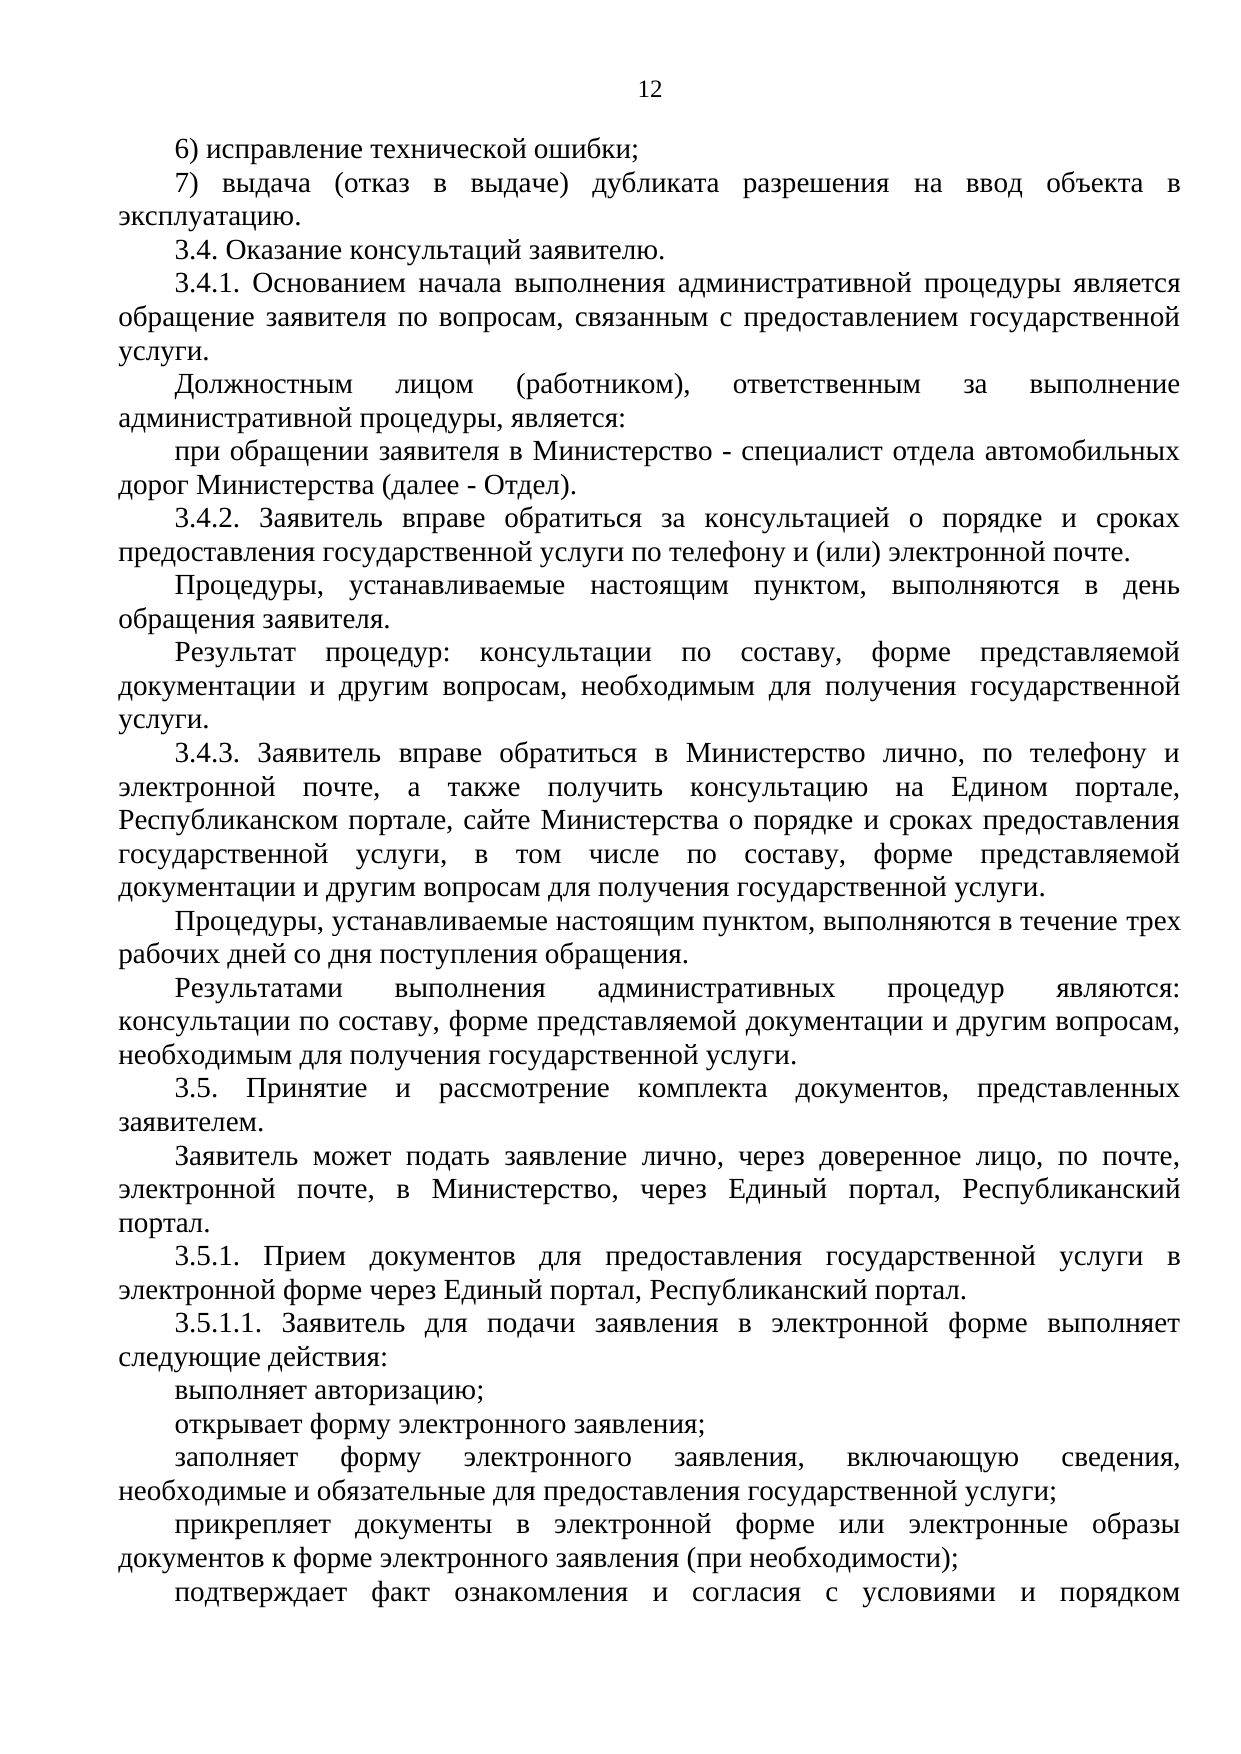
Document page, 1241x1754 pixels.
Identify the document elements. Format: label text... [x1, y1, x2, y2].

text 3.4.1. Основанием начала выполнения административной процедуры является обращение заявителя по вопросам, связанным с предоставлением государственной услуги. [118, 266, 1181, 366]
text 3.4.2. Заявитель вправе обратиться за консультацией о порядке и сроках предоставления государственной услуги по телефону и (или) электронной почте. [118, 500, 1181, 567]
text 3.4.3. Заявитель вправе обратиться в Министерство лично, по телефону и электронной почте, а также получить консультацию на Едином портале, Республиканском портале, сайте Министерства о порядке и сроках предоставления государственной услуги, в том числе по составу, форме представляемой документации и другим вопросам для получения государственной услуги. [118, 735, 1181, 903]
text 3.5.1.1. Заявитель для подачи заявления в электронной форме выполняет следующие действия: [118, 1305, 1181, 1372]
text заполняет форму электронного заявления, включающую сведения, необходимые и обязательные для предоставления государственной услуги; [118, 1439, 1181, 1507]
text 3.5. Принятие и рассмотрение комплекта документов, представленных заявителем. [118, 1071, 1181, 1138]
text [118, 1574, 1181, 1607]
text Процедуры, устанавливаемые настоящим пунктом, выполняются в течение трех рабочих дней со дня поступления обращения. [118, 903, 1181, 970]
text открывает форму электронного заявления; [118, 1406, 1181, 1439]
text Заявитель может подать заявление лично, через доверенное лицо, по почте, электронной почте, в Министерство, через Единый портал, Республиканский портал. [118, 1138, 1181, 1238]
text выполняет авторизацию; [118, 1372, 1181, 1406]
text 6) исправление технической ошибки; [118, 131, 1181, 165]
text при обращении заявителя в Министерство - специалист отдела автомобильных дорог Министерства (далее - Отдел). [118, 433, 1181, 500]
text 3.4. Оказание консультаций заявителю. [118, 232, 1181, 266]
text Результат процедур: консультации по составу, форме представляемой документации и другим вопросам, необходимым для получения государственной услуги. [118, 634, 1181, 735]
text Должностным лицом (работником), ответственным за выполнение административной процедуры, является: [118, 366, 1181, 433]
text Процедуры, устанавливаемые настоящим пунктом, выполняются в день обращения заявителя. [118, 567, 1181, 634]
text 3.5.1. Прием документов для предоставления государственной услуги в электронной форме через Единый портал, Республиканский портал. [118, 1238, 1181, 1305]
text 7) выдача (отказ в выдаче) дубликата разрешения на ввод объекта в эксплуатацию. [118, 165, 1181, 232]
text Результатами выполнения административных процедур являются: консультации по составу, форме представляемой документации и другим вопросам, необходимым для получения государственной услуги. [118, 970, 1181, 1071]
text прикрепляет документы в электронной форме или электронные образы документов к форме электронного заявления (при необходимости); [118, 1507, 1181, 1574]
